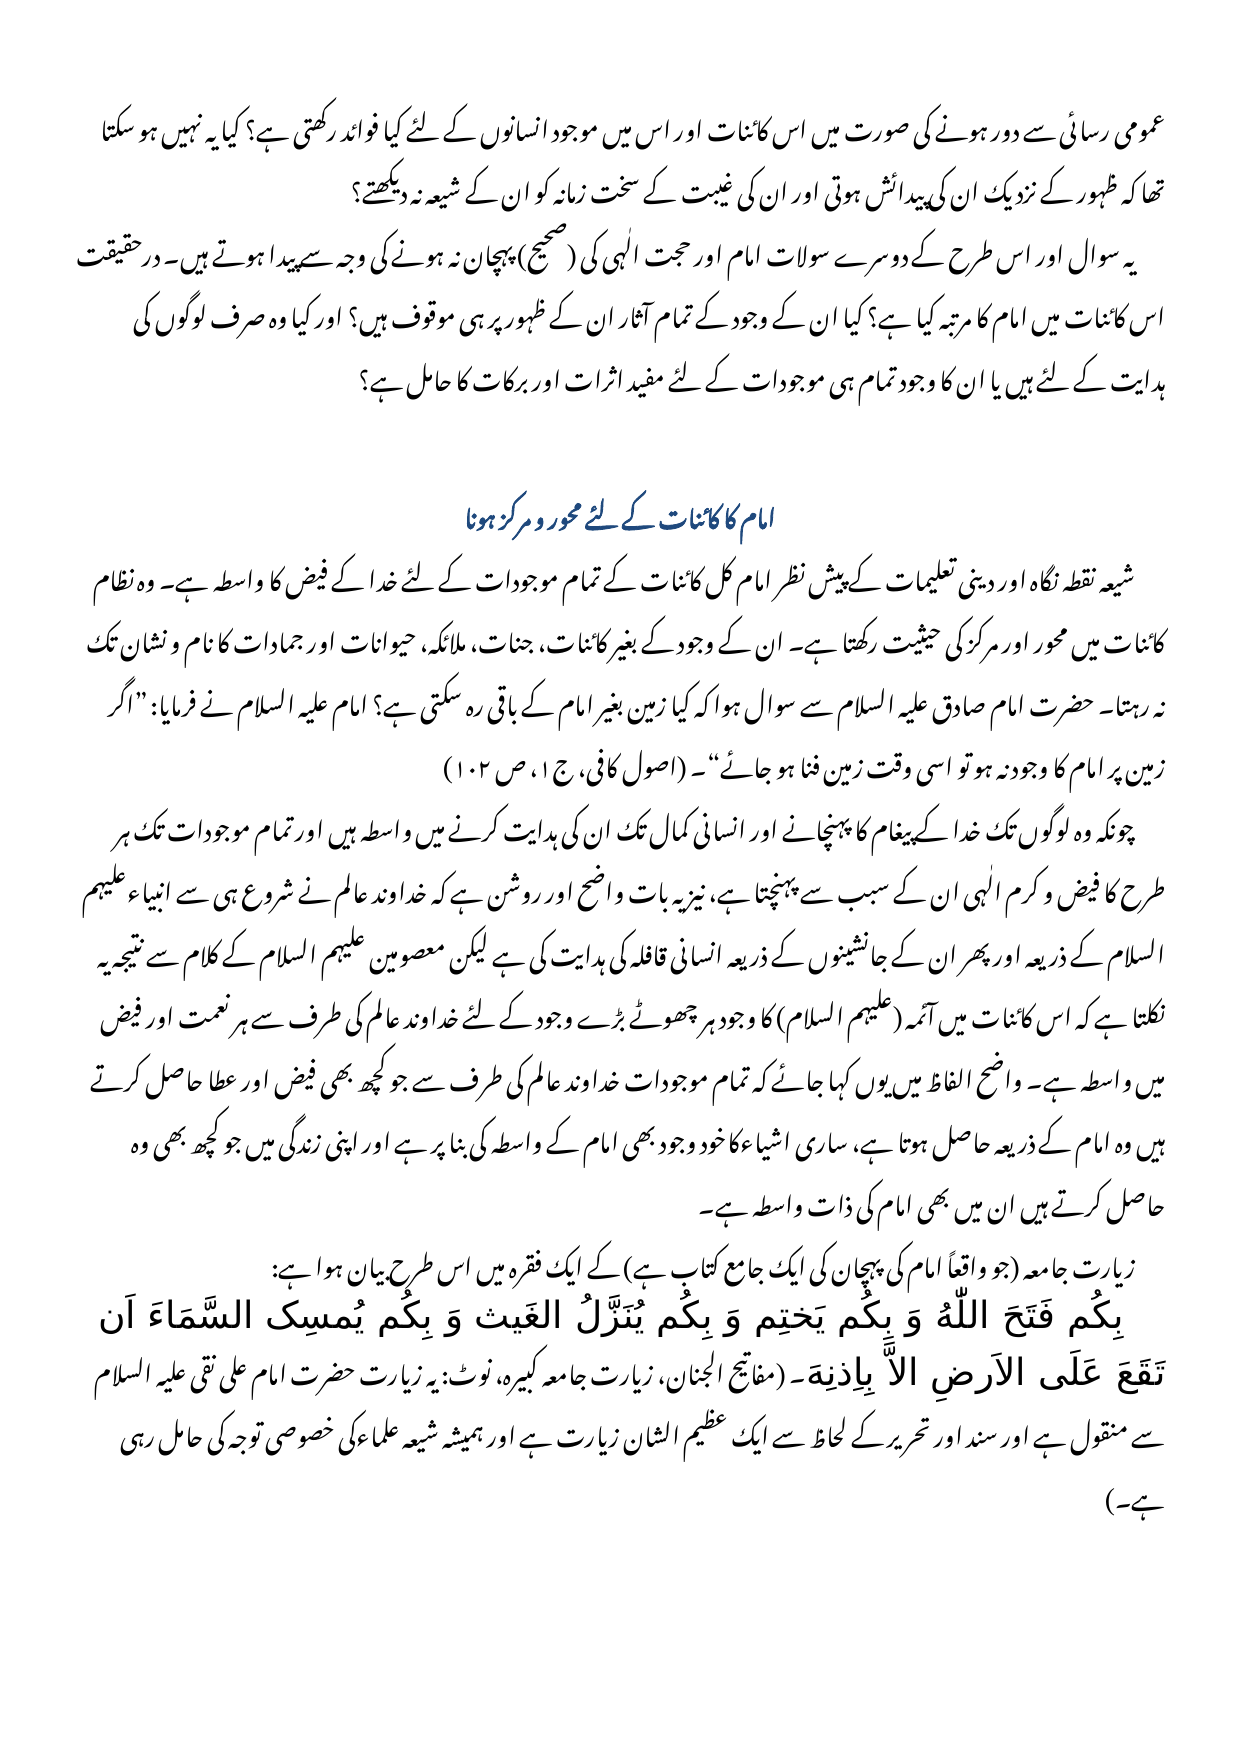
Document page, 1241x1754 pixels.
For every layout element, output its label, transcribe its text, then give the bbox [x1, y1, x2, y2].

text شیعہ نقطہ نگاہ اور دینی تعلیمات کے پیش نظر امام کل کائنات کے تمام موجودات کے لئے خدا کے فیض کا واسطہ ہے۔ وہ نظام کائنات میں محور اور مرکز کی حیثیت رکھتا ہے۔ ان کے وجود کے بغیر کائنات، جنات، ملائکہ، حیوانات اور جمادات کا نام و نشان تک نہ رہتا۔ حضرت امام صادق علیہ السلام سے سوال ہوا کہ کیا زمین بغیر امام کے باقی رہ سکتی ہے؟ امام علیہ السلام نے فرمایا: ”اگر زمین پر امام کا وجود نہ ہو تو اسی وقت زمین فنا ہو جائے“۔ (اصول کافی، ج۱، ص ۱۰۲) [75, 544, 1165, 794]
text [75, 94, 1165, 219]
text چونکہ وہ لوگوں تک خدا کے پیغام کا پہنچانے اور انسانی کمال تک ان کی ہدایت کرنے میں واسطہ ہیں اور تمام موجودات تک ہر طرح کا فیض و کرم الٰہی ان کے سبب سے پہنچتا ہے، نیز یہ بات واضح اور روشن ہے کہ خداوند عالم نے شروع ہی سے انبیاءعلیہم السلام کے ذریعہ اور پھر ان کے جانشینوں کے ذریعہ انسانی قافلہ کی ہدایت کی ہے لیکن معصومین علیہم السلام کے کلام سے نتیجہ یہ نکلتا ہے کہ اس کائنات میں آئمہ (علیہم السلام) کا وجود ہر چھوٹے بڑے وجود کے لئے خداوند عالم کی طرف سے ہر نعمت اور فیض میں واسطہ ہے۔ واضح الفاظ میں یوں کہا جائے کہ تمام موجودات خداوند عالم کی طرف سے جو کچھ بھی فیض اور عطا حاصل کرتے ہیں وہ امام کے ذریعہ حاصل ہوتا ہے، ساری اشیاءکاخود وجود بھی امام کے واسطہ کی بنا پر ہے اور اپنی زندگی میں جو کچھ بھی وہ حاصل کرتے ہیں ان میں بھی امام کی ذات واسطہ ہے۔ [75, 794, 1165, 1231]
subtitle امام کا کائنات کے لئے محور و مرکز ہونا [75, 481, 1165, 544]
text بِکُم فَتَحَ اللّٰهُ وَ بِکُم یَختِم وَ بِکُم یُنَزَّلُ الغَیث وَ بِکُم یُمسِک السَّمَاءَ اَن تَقَعَ عَلَی الاَرضِ الاَّ بِاِذنِهَ۔ (مفاتیح الجنان، زیارت جامعہ کبیرہ، نوٹ: یہ زیارت حضرت امام علی نقی علیہ السلام سے منقول ہے اور سند اور تحریر کے لحاظ سے ایک عظیم الشان زیارت ہے اور ہمیشہ شیعہ علماءکی خصوصی توجہ کی حامل رہی ہے۔) [75, 1294, 1165, 1525]
text زیارت جامعہ (جو واقعاً امام کی پہچان کی ایک جامع کتاب ہے) کے ایک فقرہ میں اس طرح بیان ہوا ہے: [75, 1231, 1165, 1294]
text یہ سوال اور اس طرح کے دوسرے سولات امام اور حجت الٰہی کی (صحیح) پہچان نہ ہونے کی وجہ سے پیدا ہوتے ہیں۔ درحقیقت اس کائنات میں امام کا مرتبہ کیا ہے؟ کیا ان کے وجود کے تمام آثار ان کے ظہور پر ہی موقوف ہیں؟ اور کیا وہ صرف لوگوں کی ہدایت کے لئے ہیں یا ان کا وجود تمام ہی موجودات کے لئے مفید اثرات اور برکات کا حامل ہے؟ [75, 219, 1165, 406]
